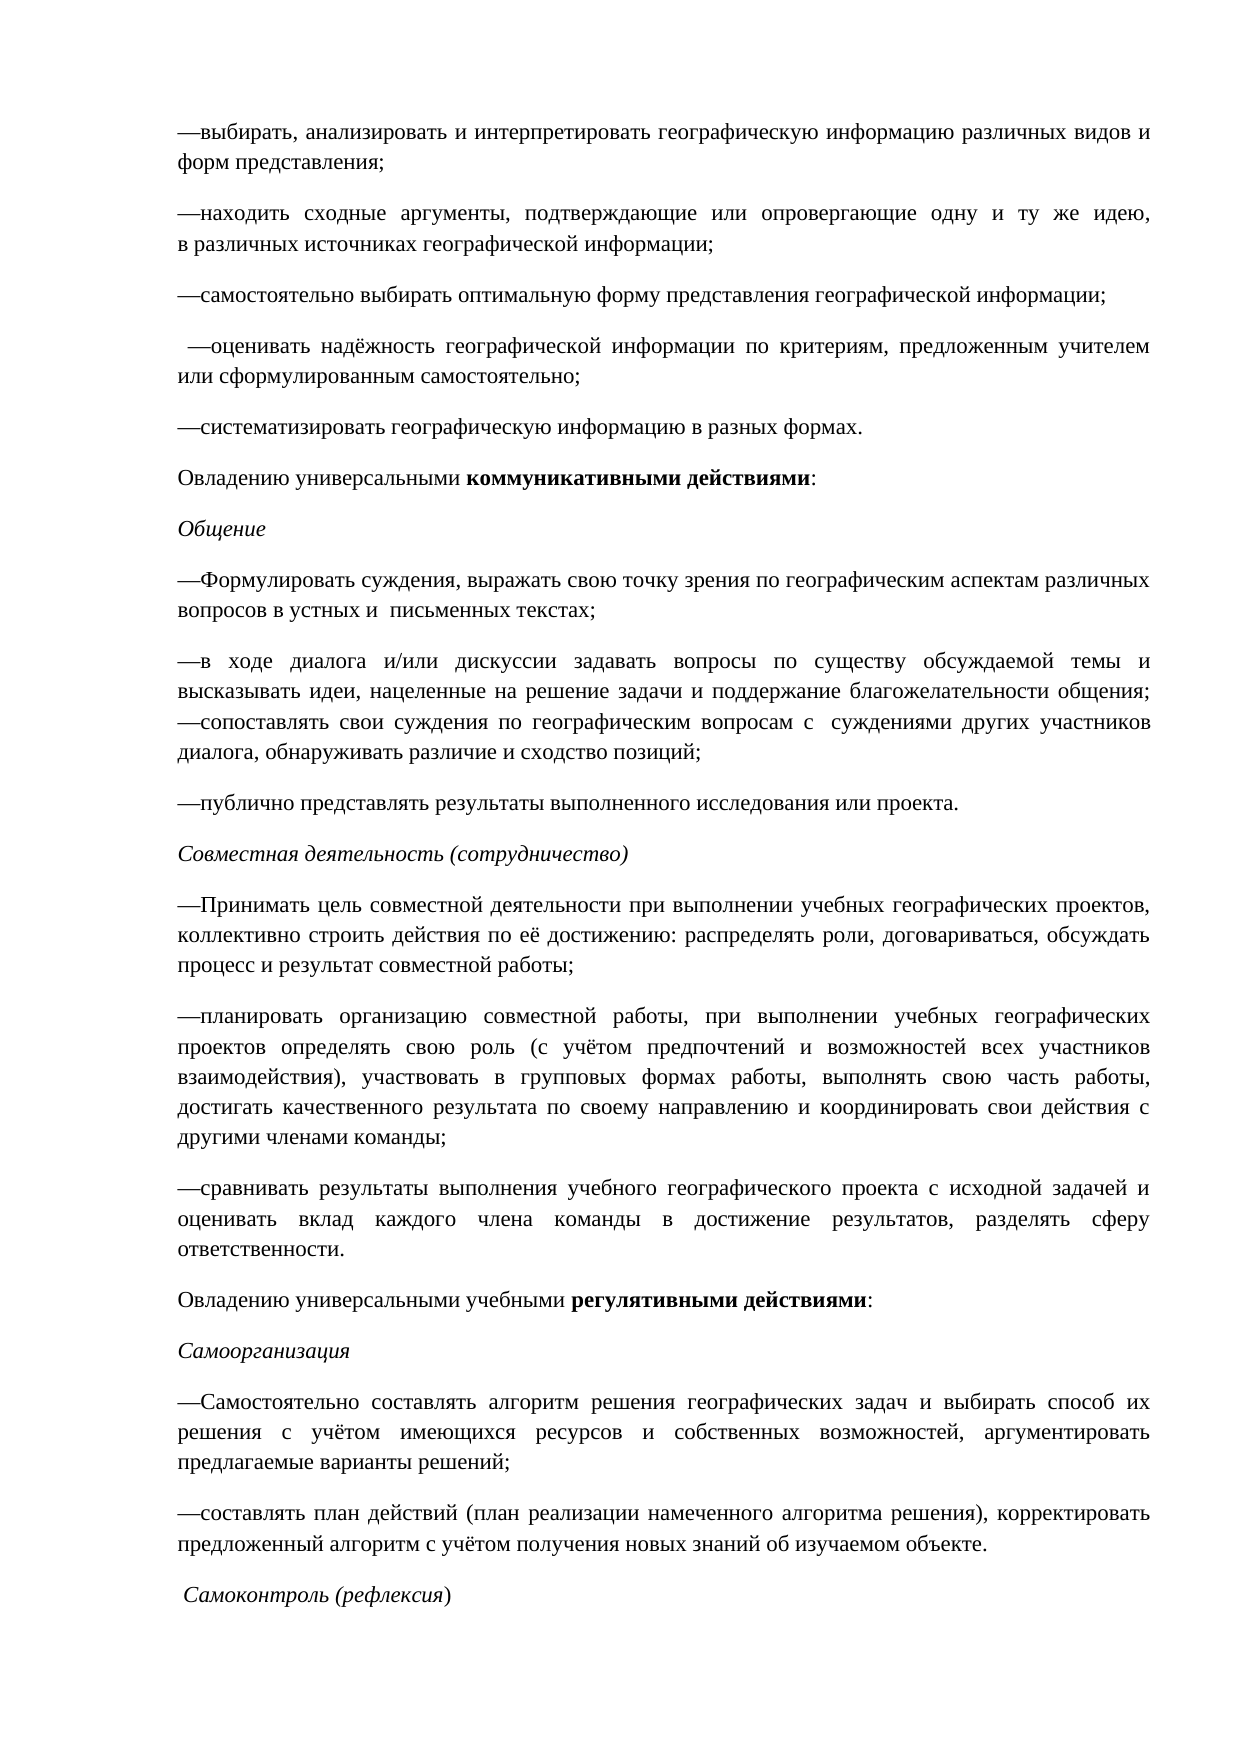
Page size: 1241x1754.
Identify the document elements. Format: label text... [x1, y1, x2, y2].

text —сравнивать результаты выполнения учебного географического проекта с исходной задачей и оценивать вклад каждого члена команды в достижение результатов, разделять сферу ответственности. [177, 1174, 1152, 1261]
text Самоконтроль (рефлексия) [177, 1581, 1152, 1607]
text —в ходе диалога и/или дискуссии задавать вопросы по существу обсуждаемой темы и высказывать идеи, нацеленные на решение задачи и поддержание благожелательности общения; —сопоставлять свои суждения по географическим вопросам с суждениями других участников диалога, обнаруживать различие и сходство позиций; [177, 647, 1152, 764]
text —планировать организацию совместной работы, при выполнении учебных географических проектов определять свою роль (с учётом предпочтений и возможностей всех участников взаимодействия), участвовать в групповых формах работы, выполнять свою часть работы, достигать качественного результата по своему направлению и координировать свои действия с другими членами команды; [177, 1002, 1152, 1150]
text —Принимать цель совместной деятельности при выполнении учебных географических проектов, коллективно строить действия по её достижению: распределять роли, договариваться, обсуждать процесс и результат совместной работы; [177, 891, 1152, 978]
text —Самостоятельно составлять алгоритм решения географических задач и выбирать способ их решения с учётом имеющихся ресурсов и собственных возможностей, аргументировать предлагаемые варианты решений; [177, 1388, 1152, 1475]
text —Формулировать суждения, выражать свою точку зрения по географическим аспектам различных вопросов в устных и письменных текстах; [177, 566, 1152, 623]
text —оценивать надёжность географической информации по критериям, предложенным учителем или сформулированным самостоятельно; [177, 332, 1152, 388]
text —находить сходные аргументы, подтверждающие или опровергающие одну и ту же идею, в различных источниках географической информации; [177, 199, 1152, 256]
text Овладению универсальными коммуникативными действиями: [177, 464, 1152, 490]
text Овладению универсальными учебными регулятивными действиями: [177, 1286, 1152, 1312]
text —составлять план действий (план реализации намеченного алгоритма решения), корректировать предложенный алгоритм с учётом получения новых знаний об изучаемом объекте. [177, 1499, 1152, 1556]
text —самостоятельно выбирать оптимальную форму представления географической информации; [177, 281, 1152, 307]
text Самоорганизация [177, 1337, 1152, 1363]
text —публично представлять результаты выполненного исследования или проекта. [177, 789, 1152, 815]
text Совместная деятельность (сотрудничество) [177, 840, 1152, 866]
text —выбирать, анализировать и интерпретировать географическую информацию различных видов и форм представления; [177, 118, 1152, 175]
text Общение [177, 515, 1152, 541]
text —систематизировать географическую информацию в разных формах. [177, 413, 1152, 439]
